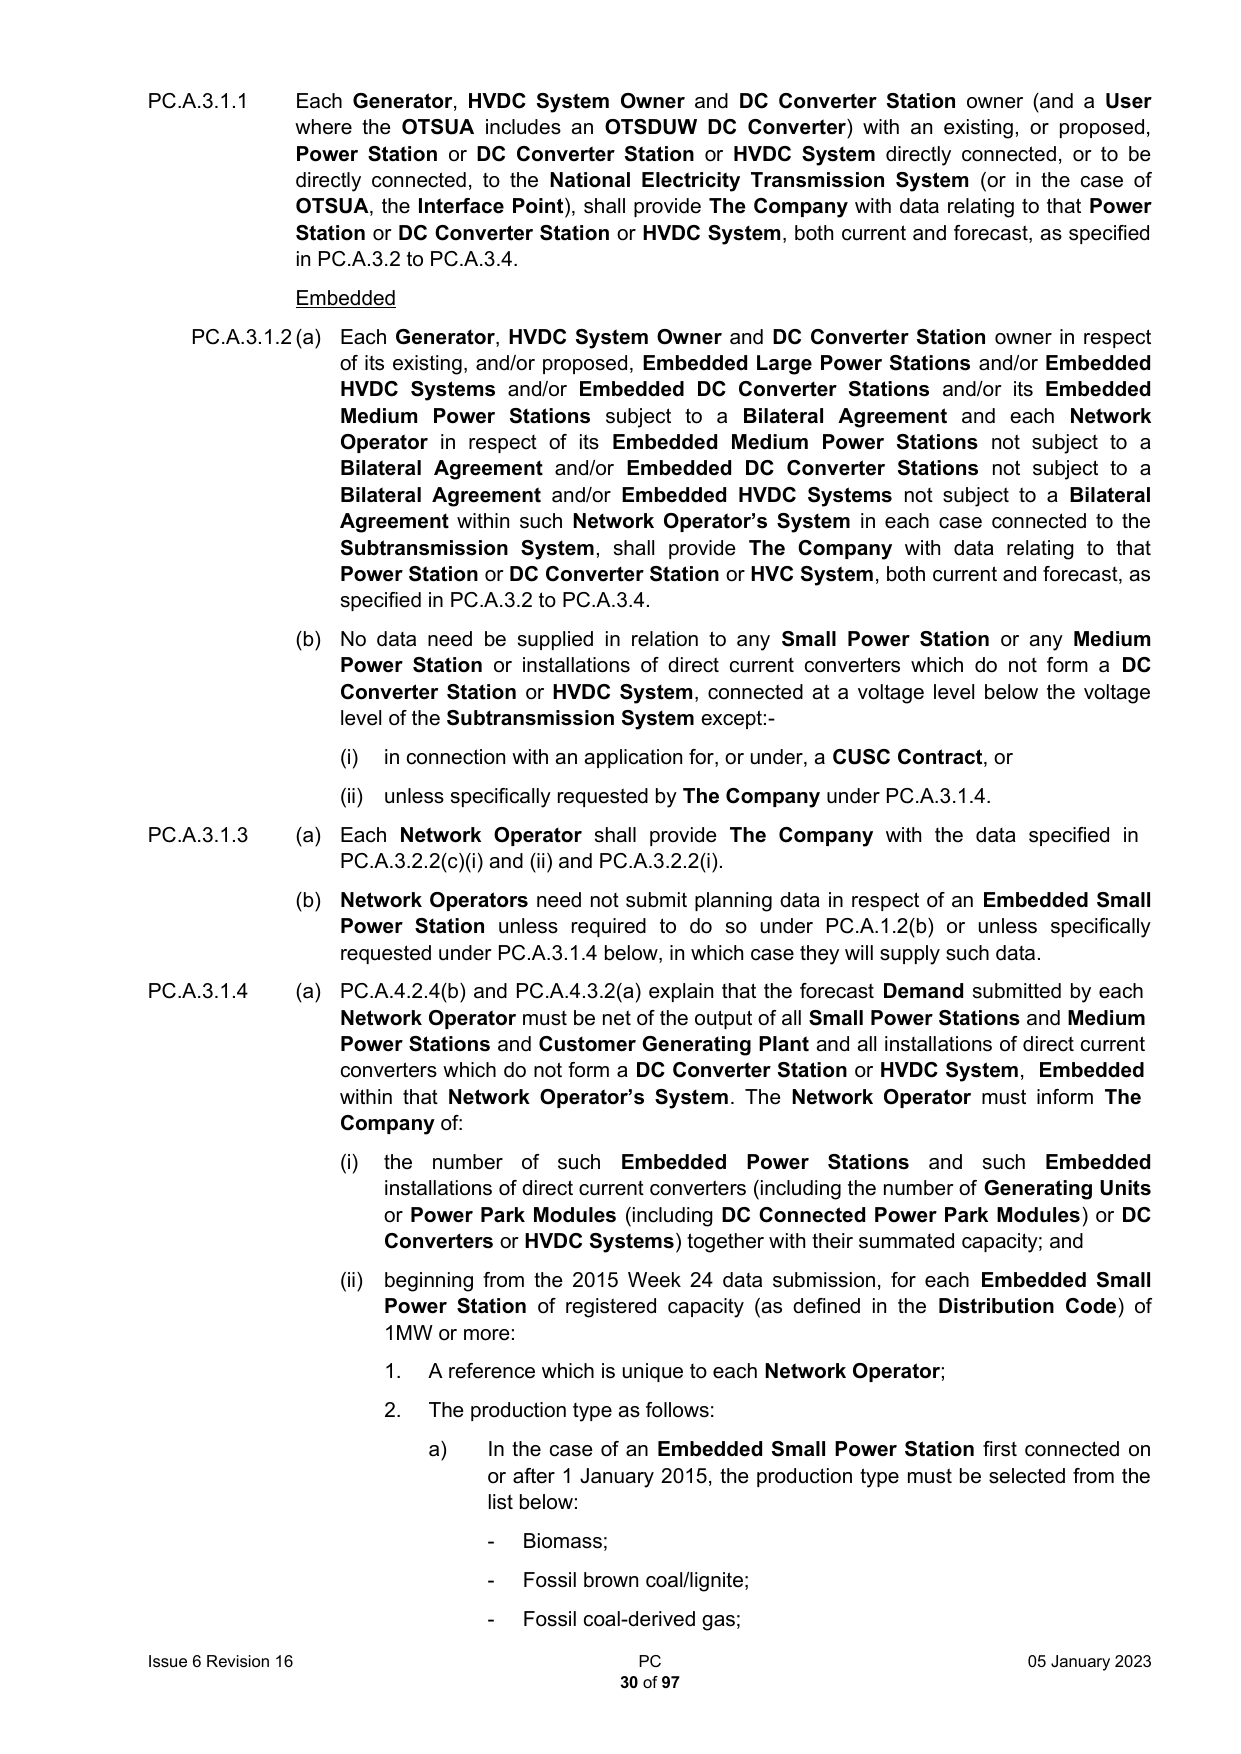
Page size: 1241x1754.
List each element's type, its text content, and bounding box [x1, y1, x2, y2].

text PC.A.3.1.3 (a) Each Network Operator shall provide The Company with the data specified in PC.A.3.2.2(c)(i) and (ii) and PC.A.3.2.2(i). [148, 822, 1152, 873]
text (ii) beginning from the 2015 Week 24 data submission, for each Embedded Small Power Station of registered capacity (as defined in the Distribution Code) of 1MW or more: [340, 1268, 1152, 1344]
text 1. A reference which is unique to each Network Operator; [384, 1359, 1152, 1383]
text - Biomass; [487, 1529, 1152, 1553]
text (i) in connection with an application for, or under, a CUSC Contract, or [340, 745, 1152, 769]
text (ii) unless specifically requested by The Company under PC.A.3.1.4. [340, 784, 1152, 808]
text 2. The production type as follows: [384, 1398, 1152, 1422]
text - Fossil brown coal/lignite; [487, 1567, 1152, 1591]
text PC.A.3.1.1 Each Generator, HVDC System Owner and DC Converter Station owner (and a User where the OTSUA includes an OTSDUW DC Converter) with an existing, or proposed, Power Station or DC Converter Station or HVDC System directly connected, or to be directly connected, to the National Electricity Transmission System (or in the case of OTSUA, the Interface Point), shall provide The Company with data relating to that Power Station or DC Converter Station or HVDC System, both current and forecast, as specified in PC.A.3.2 to PC.A.3.4. [148, 89, 1152, 271]
text (b) No data need be supplied in relation to any Small Power Station or any Medium Power Station or installations of direct current converters which do not form a DC Converter Station or HVDC System, connected at a voltage level below the voltage level of the Subtransmission System except:- [295, 627, 1152, 730]
text - Fossil coal-derived gas; [487, 1606, 1152, 1630]
text Embedded [148, 286, 1152, 309]
text (b) Network Operators need not submit planning data in respect of an Embedded Small Power Station unless required to do so under PC.A.1.2(b) or unless specifically requested under PC.A.3.1.4 below, in which case they will supply such data. [295, 888, 1152, 964]
text PC.A.3.1.2 (a) Each Generator, HVDC System Owner and DC Converter Station owner in respect of its existing, and/or proposed, Embedded Large Power Stations and/or Embedded HVDC Systems and/or Embedded DC Converter Stations and/or its Embedded Medium Power Stations subject to a Bilateral Agreement and each Network Operator in respect of its Embedded Medium Power Stations not subject to a Bilateral Agreement and/or Embedded DC Converter Stations not subject to a Bilateral Agreement and/or Embedded HVDC Systems not subject to a Bilateral Agreement within such Network Operator’s System in each case connected to the Subtransmission System, shall provide The Company with data relating to that Power Station or DC Converter Station or HVC System, both current and forecast, as specified in PC.A.3.2 to PC.A.3.4. [191, 324, 1152, 612]
text a) In the case of an Embedded Small Power Station first connected on or after 1 January 2015, the production type must be selected from the list below: [428, 1437, 1152, 1514]
text (i) the number of such Embedded Power Stations and such Embedded installations of direct current converters (including the number of Generating Units or Power Park Modules (including DC Connected Power Park Modules) or DC Converters or HVDC Systems) together with their summated capacity; and [340, 1150, 1152, 1253]
text PC.A.3.1.4 (a) PC.A.4.2.4(b) and PC.A.4.3.2(a) explain that the forecast Demand submitted by each Network Operator must be net of the output of all Small Power Stations and Medium Power Stations and Customer Generating Plant and all installations of direct current converters which do not form a DC Converter Station or HVDC System, Embedded within that Network Operator’s System. The Network Operator must inform The Company of: [148, 979, 1152, 1135]
